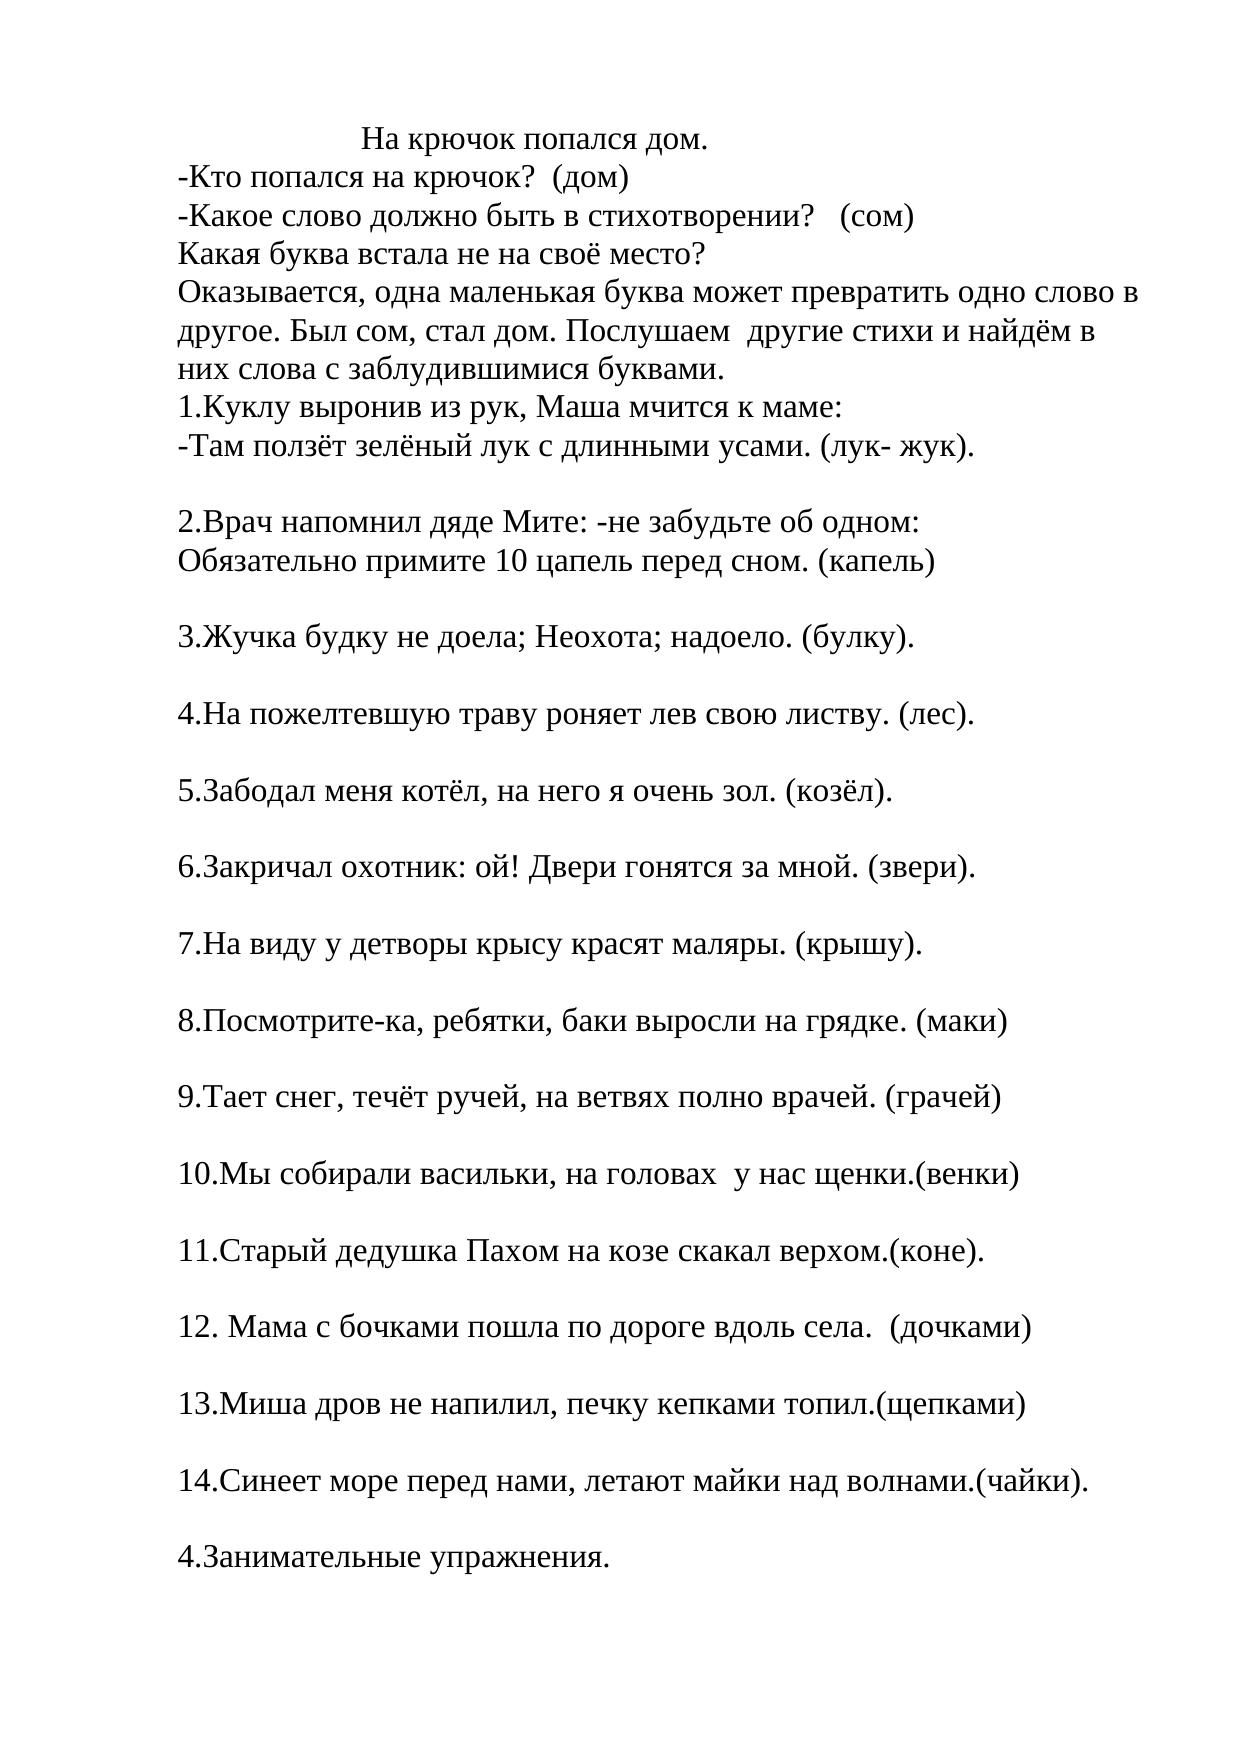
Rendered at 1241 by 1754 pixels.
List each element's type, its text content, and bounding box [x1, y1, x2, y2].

text 5.Забодал меня котёл, на него я очень зол. (козёл). [177, 770, 1152, 808]
text 9.Тает снег, течёт ручей, на ветвях полно врачей. (грачей) [177, 1076, 1152, 1115]
text 14.Синеет море перед нами, летают майки над волнами.(чайки). [177, 1460, 1152, 1498]
text 13.Миша дров не напилил, печку кепками топил.(щепками) [177, 1383, 1152, 1421]
text 6.Закричал охотник: ой! Двери гонятся за мной. (звери). [177, 846, 1152, 885]
text 8.Посмотрите-ка, ребятки, баки выросли на грядке. (маки) [177, 1000, 1152, 1038]
text 3.Жучка будку не доела; Неохота; надоело. (булку). [177, 616, 1152, 655]
text 4.На пожелтевшую траву роняет лев свою листву. (лес). [177, 693, 1152, 731]
text -Там ползёт зелёный лук с длинными усами. (лук- жук). [177, 425, 1152, 463]
text Оказывается, одна маленькая буква может превратить одно слово в другое. Был сом, стал дом. Послушаем другие стихи и найдём в них слова с заблудившимися буквами. [177, 271, 1152, 386]
text 10.Мы собирали васильки, на головах у нас щенки.(венки) [177, 1153, 1152, 1191]
text -Кто попался на крючок? (дом) [177, 156, 1152, 195]
text 2.Врач напомнил дяде Мите: -не забудьте об одном: [177, 501, 1152, 540]
text 12. Мама с бочками пошла по дороге вдоль села. (дочками) [177, 1306, 1152, 1345]
text На крючок попался дом. [177, 118, 1152, 156]
text 4.Занимательные упражнения. [177, 1536, 1152, 1575]
text 7.На виду у детворы крысу красят маляры. (крышу). [177, 923, 1152, 961]
text Какая буква встала не на своё место? [177, 233, 1152, 271]
text Обязательно примите 10 цапель перед сном. (капель) [177, 540, 1152, 578]
text 11.Старый дедушка Пахом на козе скакал верхом.(коне). [177, 1230, 1152, 1268]
text 1.Куклу выронив из рук, Маша мчится к маме: [177, 386, 1152, 425]
text -Какое слово должно быть в стихотворении? (сом) [177, 195, 1152, 233]
